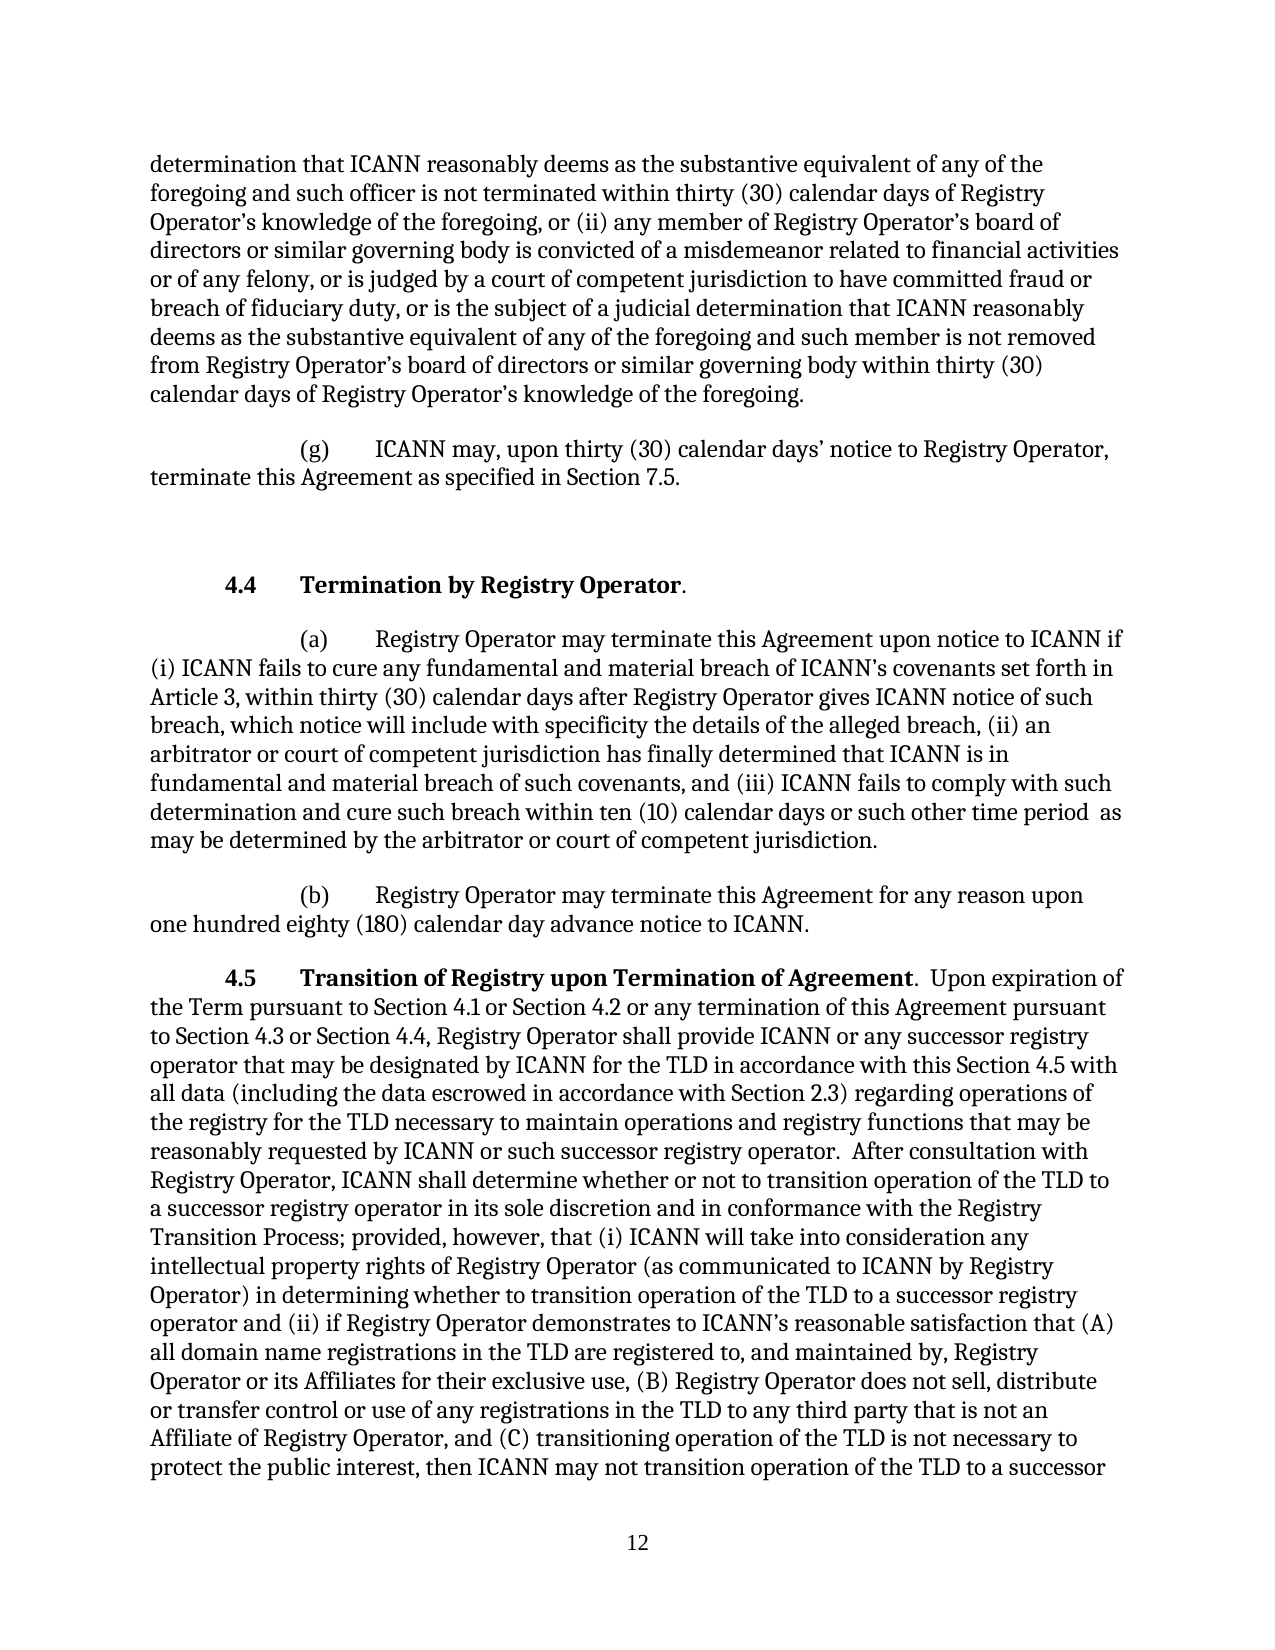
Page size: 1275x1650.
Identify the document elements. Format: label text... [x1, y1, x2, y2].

list Registry Operator may terminate this Agreement upon notice to ICANN if (i) ICANN fails to cure any fundamental and material breach of ICANN’s covenants set forth in Article 3, within thirty (30) calendar days after Registry Operator gives ICANN notice of such breach, which notice will include with specificity the details of the alleged breach, (ii) an arbitrator or court of competent jurisdiction has finally determined that ICANN is in fundamental and material breach of such covenants, and (iii) ICANN fails to comply with such determination and cure such breach within ten (10) calendar days or such other time period as may be determined by the arbitrator or court of competent jurisdiction. [150, 624, 1125, 855]
list ICANN may, upon thirty (30) calendar days’ notice to Registry Operator, terminate this Agreement as specified in Section 7.5. [150, 434, 1125, 492]
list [150, 150, 1125, 409]
list Termination by Registry Operator. [150, 570, 1125, 599]
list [150, 963, 1125, 1482]
list Registry Operator may terminate this Agreement for any reason upon one hundred eighty (180) calendar day advance notice to ICANN. [150, 880, 1125, 938]
